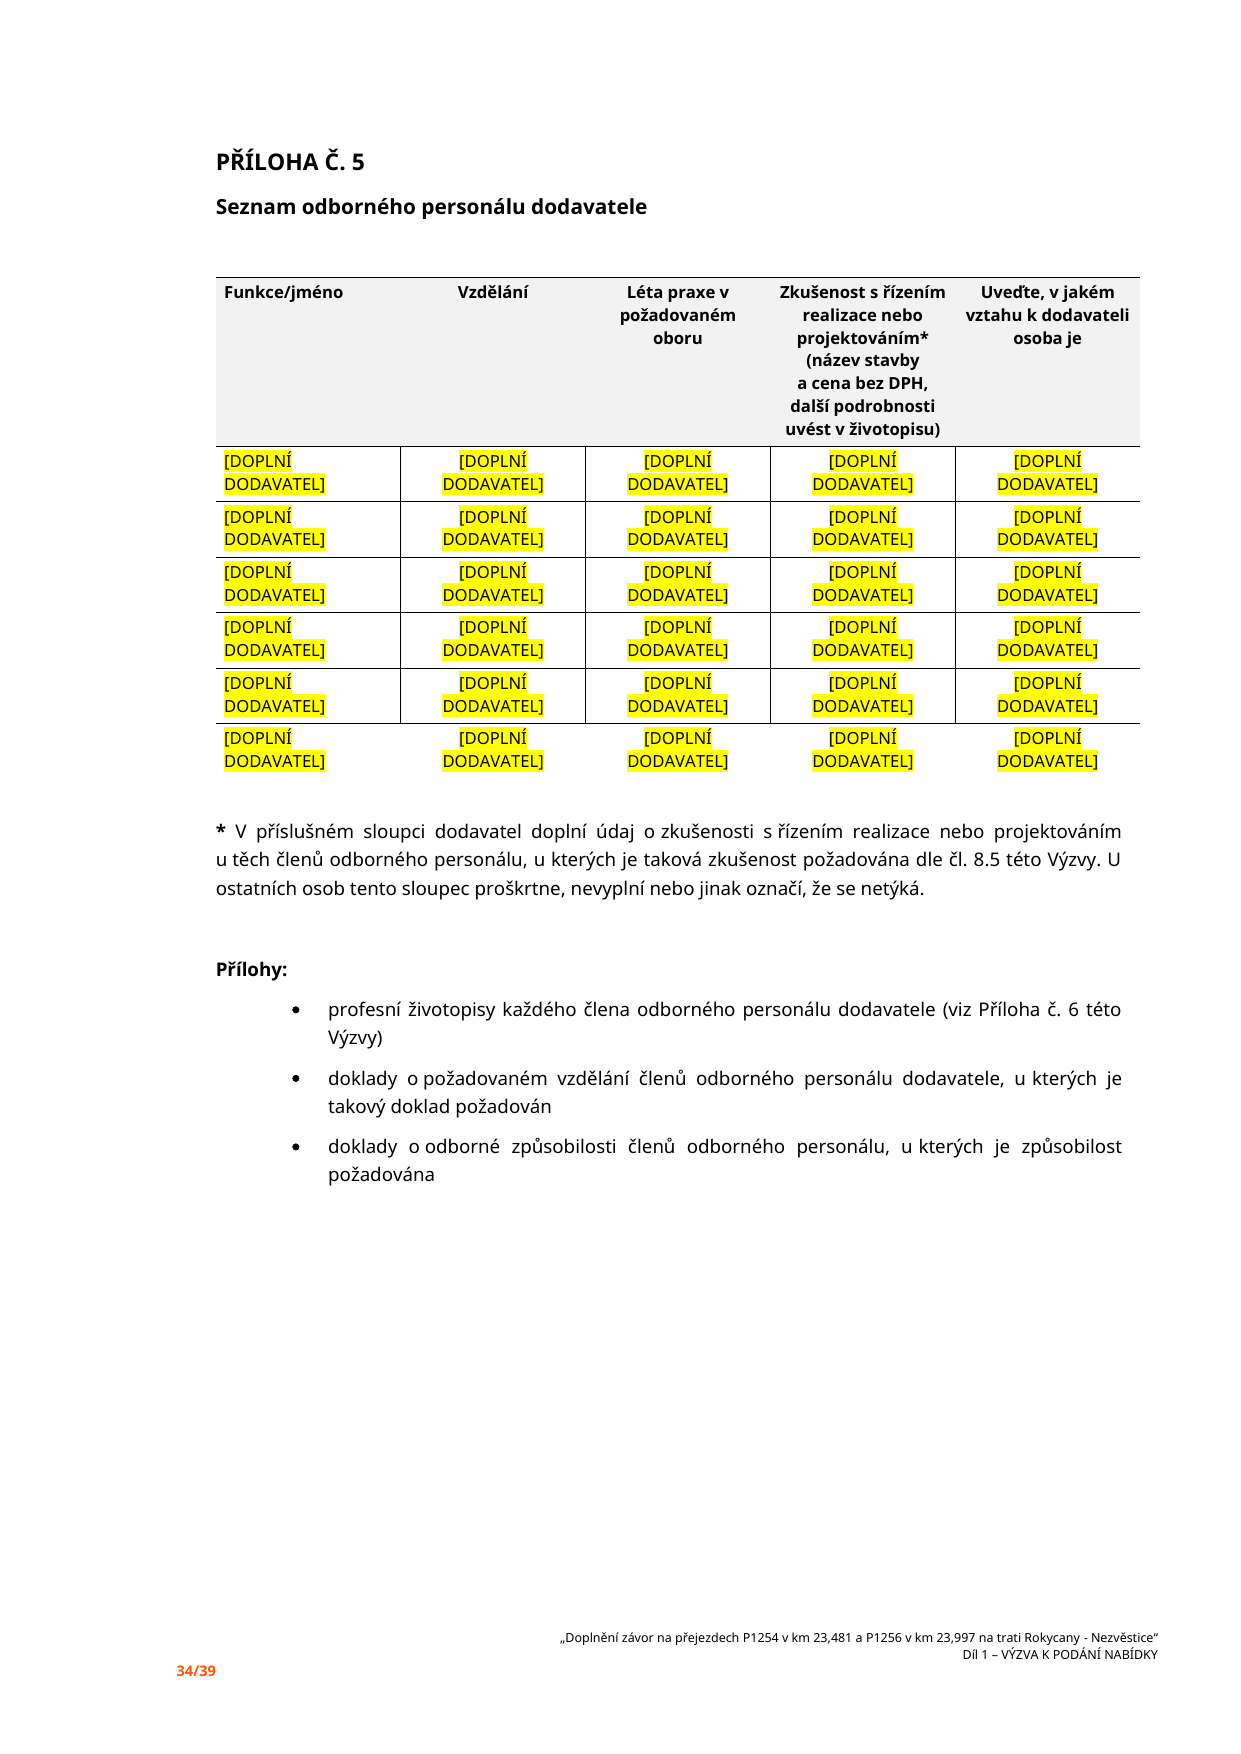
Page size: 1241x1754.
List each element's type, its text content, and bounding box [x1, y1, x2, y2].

table_cell [DOPLNÍ DODAVATEL] [771, 502, 955, 557]
list profesní životopisy každého člena odborného personálu dodavatele (viz Příloha č. 6 této Výzvy) [292, 996, 1122, 1050]
text * V příslušném sloupci dodavatel doplní údaj o zkušenosti s řízením realizace nebo projektováním u těch členů odborného personálu, u kterých je taková zkušenost požadována dle čl. 8.5 této Výzvy. U ostatních osob tento sloupec proškrtne, nevyplní nebo jinak označí, že se netýká. [216, 819, 1122, 900]
table_header Zkušenost s řízením realizace nebo projektováním* (název stavby a cena bez DPH, další podrobnosti uvést v životopisu) [770, 278, 955, 446]
table_cell [DOPLNÍ DODAVATEL] [956, 447, 1140, 501]
table_cell [DOPLNÍ DODAVATEL] [956, 558, 1140, 612]
table_cell [DOPLNÍ DODAVATEL] [401, 669, 585, 723]
table_cell [DOPLNÍ DODAVATEL] [586, 669, 770, 723]
table_cell [DOPLNÍ DODAVATEL] [586, 558, 770, 612]
table_cell [DOPLNÍ DODAVATEL] [216, 669, 400, 723]
list doklady o požadovaném vzdělání členů odborného personálu dodavatele, u kterých je takový doklad požadován [292, 1065, 1122, 1118]
table_cell [DOPLNÍ DODAVATEL] [956, 502, 1140, 557]
table_cell [DOPLNÍ DODAVATEL] [586, 447, 770, 501]
table_cell [DOPLNÍ DODAVATEL] [770, 724, 955, 778]
table_header Vzdělání [400, 278, 585, 446]
table_cell [DOPLNÍ DODAVATEL] [401, 613, 585, 667]
text Seznam odborného personálu dodavatele [216, 192, 1122, 221]
table_cell [DOPLNÍ DODAVATEL] [216, 447, 400, 501]
table_cell [DOPLNÍ DODAVATEL] [956, 613, 1140, 667]
table_cell [DOPLNÍ DODAVATEL] [401, 447, 585, 501]
table_cell [DOPLNÍ DODAVATEL] [216, 724, 400, 778]
table_cell [DOPLNÍ DODAVATEL] [401, 502, 585, 557]
table_cell [DOPLNÍ DODAVATEL] [955, 724, 1140, 778]
table_cell [DOPLNÍ DODAVATEL] [216, 558, 400, 612]
table_cell [DOPLNÍ DODAVATEL] [400, 724, 585, 778]
list doklady o odborné způsobilosti členů odborného personálu, u kterých je způsobilost požadována [292, 1133, 1122, 1187]
table_cell [DOPLNÍ DODAVATEL] [586, 502, 770, 557]
table_header Uveďte, v jakém vztahu k dodavateli osoba je [955, 278, 1140, 446]
text Přílohy: [216, 956, 1122, 981]
table_cell [DOPLNÍ DODAVATEL] [771, 669, 955, 723]
table_cell [DOPLNÍ DODAVATEL] [771, 613, 955, 667]
table_cell [DOPLNÍ DODAVATEL] [216, 502, 400, 557]
table_cell [DOPLNÍ DODAVATEL] [771, 447, 955, 501]
table_cell [DOPLNÍ DODAVATEL] [771, 558, 955, 612]
table_header Funkce/jméno [216, 278, 400, 446]
table_cell [DOPLNÍ DODAVATEL] [216, 613, 400, 667]
table_cell [DOPLNÍ DODAVATEL] [956, 669, 1140, 723]
text Příloha č. 5 [216, 146, 1122, 177]
table_cell [DOPLNÍ DODAVATEL] [401, 558, 585, 612]
table_cell [DOPLNÍ DODAVATEL] [586, 613, 770, 667]
table_header Léta praxe v požadovaném oboru [585, 278, 770, 446]
table_cell [DOPLNÍ DODAVATEL] [585, 724, 770, 778]
